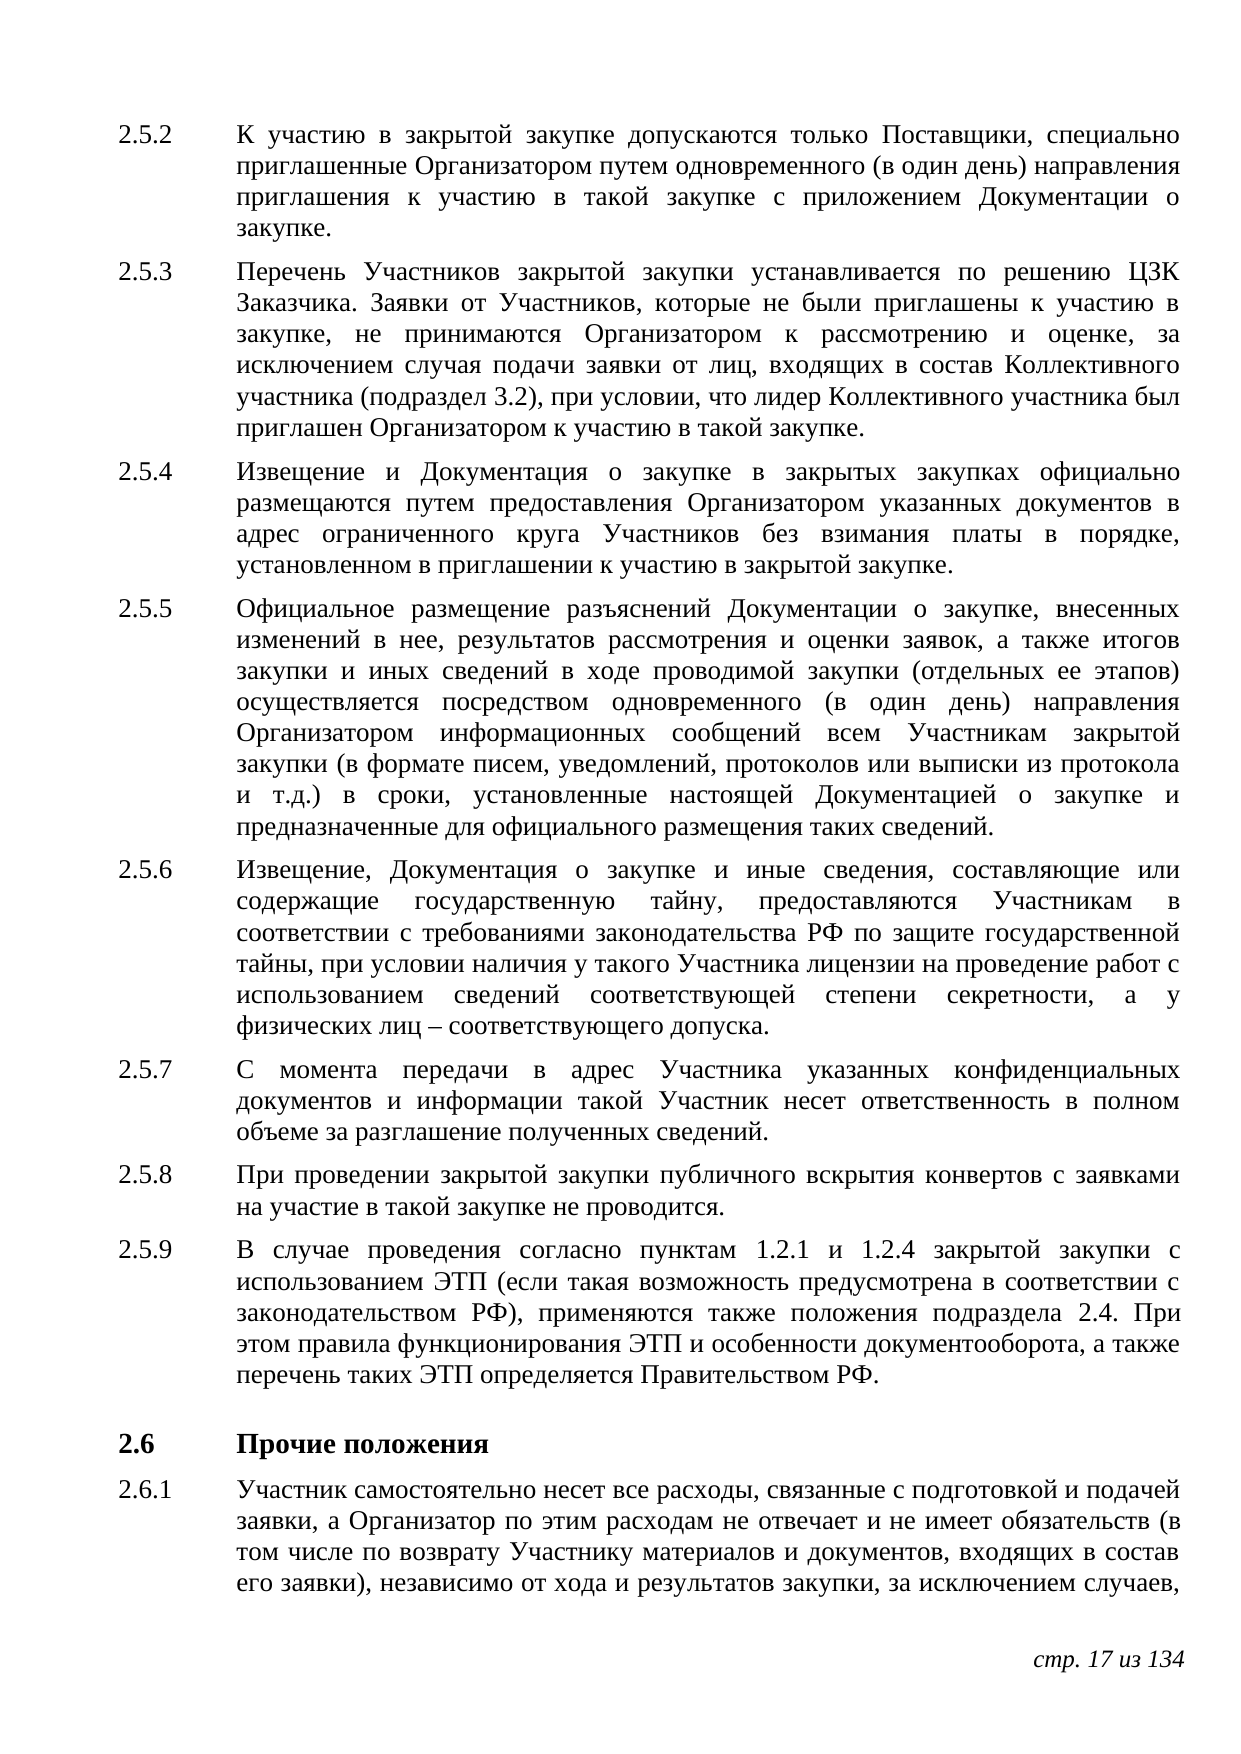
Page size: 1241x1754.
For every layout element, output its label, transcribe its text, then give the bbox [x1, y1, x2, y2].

text Перечень Участников закрытой закупки устанавливается по решению ЦЗК Заказчика. Заявки от Участников, которые не были приглашены к участию в закупке, не принимаются Организатором к рассмотрению и оценке, за исключением случая подачи заявки от лиц, входящих в состав Коллективного участника (подраздел 3.2), при условии, что лидер Коллективного участника был приглашен Организатором к участию в такой закупке. [118, 255, 1181, 442]
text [118, 1473, 1181, 1597]
text При проведении закрытой закупки публичного вскрытия конвертов с заявками на участие в такой закупке не проводится. [118, 1159, 1181, 1221]
text К участию в закрытой закупке допускаются только Поставщики, специально приглашенные Организатором путем одновременного (в один день) направления приглашения к участию в такой закупке с приложением Документации о закупке. [118, 118, 1181, 243]
text Официальное размещение разъяснений Документации о закупке, внесенных изменений в нее, результатов рассмотрения и оценки заявок, а также итогов закупки и иных сведений в ходе проводимой закупки (отдельных ее этапов) осуществляется посредством одновременного (в один день) направления Организатором информационных сообщений всем Участникам закрытой закупки (в формате писем, уведомлений, протоколов или выписки из протокола и т.д.) в сроки, установленные настоящей Документацией о закупке и предназначенные для официального размещения таких сведений. [118, 592, 1181, 841]
text С момента передачи в адрес Участника указанных конфиденциальных документов и информации такой Участник несет ответственность в полном объеме за разглашение полученных сведений. [118, 1053, 1181, 1146]
text Извещение, Документация о закупке и иные сведения, составляющие или содержащие государственную тайну, предоставляются Участникам в соответствии с требованиями законодательства РФ по защите государственной тайны, при условии наличия у такого Участника лицензии на проведение работ с использованием сведений соответствующей степени секретности, а у физических лиц – соответствующего допуска. [118, 853, 1181, 1040]
text Извещение и Документация о закупке в закрытых закупках официально размещаются путем предоставления Организатором указанных документов в адрес ограниченного круга Участников без взимания платы в порядке, установленном в приглашении к участию в закрытой закупке. [118, 454, 1181, 579]
subtitle Прочие положения [118, 1427, 1181, 1460]
text В случае проведения согласно пунктам 1.2.1 и 1.2.4 закрытой закупки с использованием ЭТП (если такая возможность предусмотрена в соответствии с законодательством РФ), применяются также положения подраздела 2.4. При этом правила функционирования ЭТП и особенности документооборота, а также перечень таких ЭТП определяется Правительством РФ. [118, 1233, 1181, 1389]
